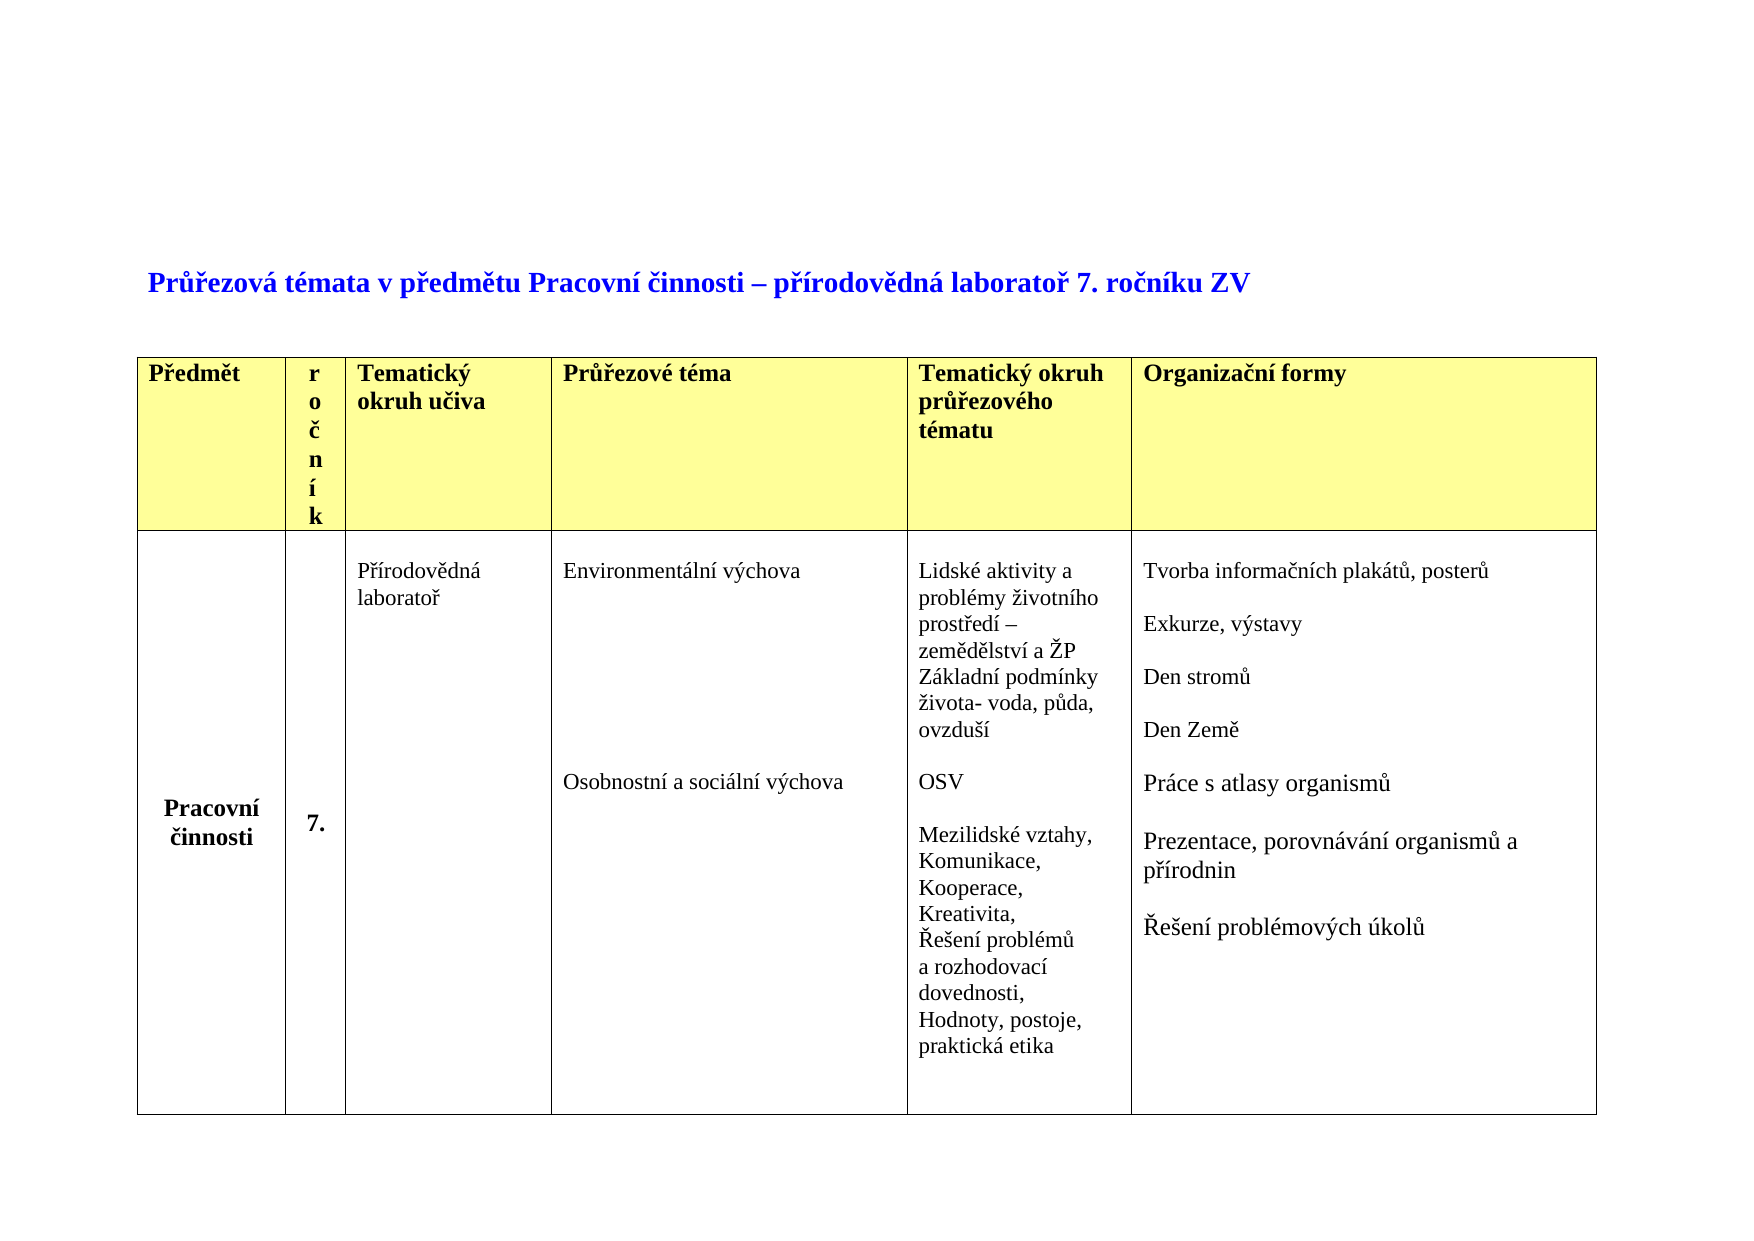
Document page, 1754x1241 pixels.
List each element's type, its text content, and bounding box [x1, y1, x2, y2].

table_cell Tvorba informačních plakátů, posterů Exkurze, výstavy Den stromů Den Země Práce s atlasy organismů Prezentace, porovnávání organismů a přírodnin Řešení problémových úkolů [1132, 531, 1596, 1113]
table_header Tematický okruh průřezového tématu [908, 358, 1131, 530]
table_header Předmět [138, 358, 285, 530]
text Průřezová témata v předmětu Pracovní činnosti – přírodovědná laboratoř 7. ročníku ZV [148, 266, 1606, 299]
table_cell Pracovní činnosti [138, 531, 285, 1113]
table_cell 7. [286, 531, 345, 1113]
table_header Tematický okruh učiva [346, 358, 551, 530]
table_header Průřezové téma [552, 358, 907, 530]
table_header Organizační formy [1132, 358, 1596, 530]
table_cell Lidské aktivity a problémy životního prostředí – zemědělství a ŽP Základní podmínky života- voda, půda, ovzduší OSV Mezilidské vztahy, Komunikace, Kooperace, Kreativita, Řešení problémů a rozhodovací dovednosti, Hodnoty, postoje, praktická etika [908, 531, 1131, 1113]
table_cell Přírodovědná laboratoř [346, 531, 551, 1113]
table_header ročník [286, 358, 345, 530]
table_cell Environmentální výchova Osobnostní a sociální výchova [552, 531, 907, 1113]
